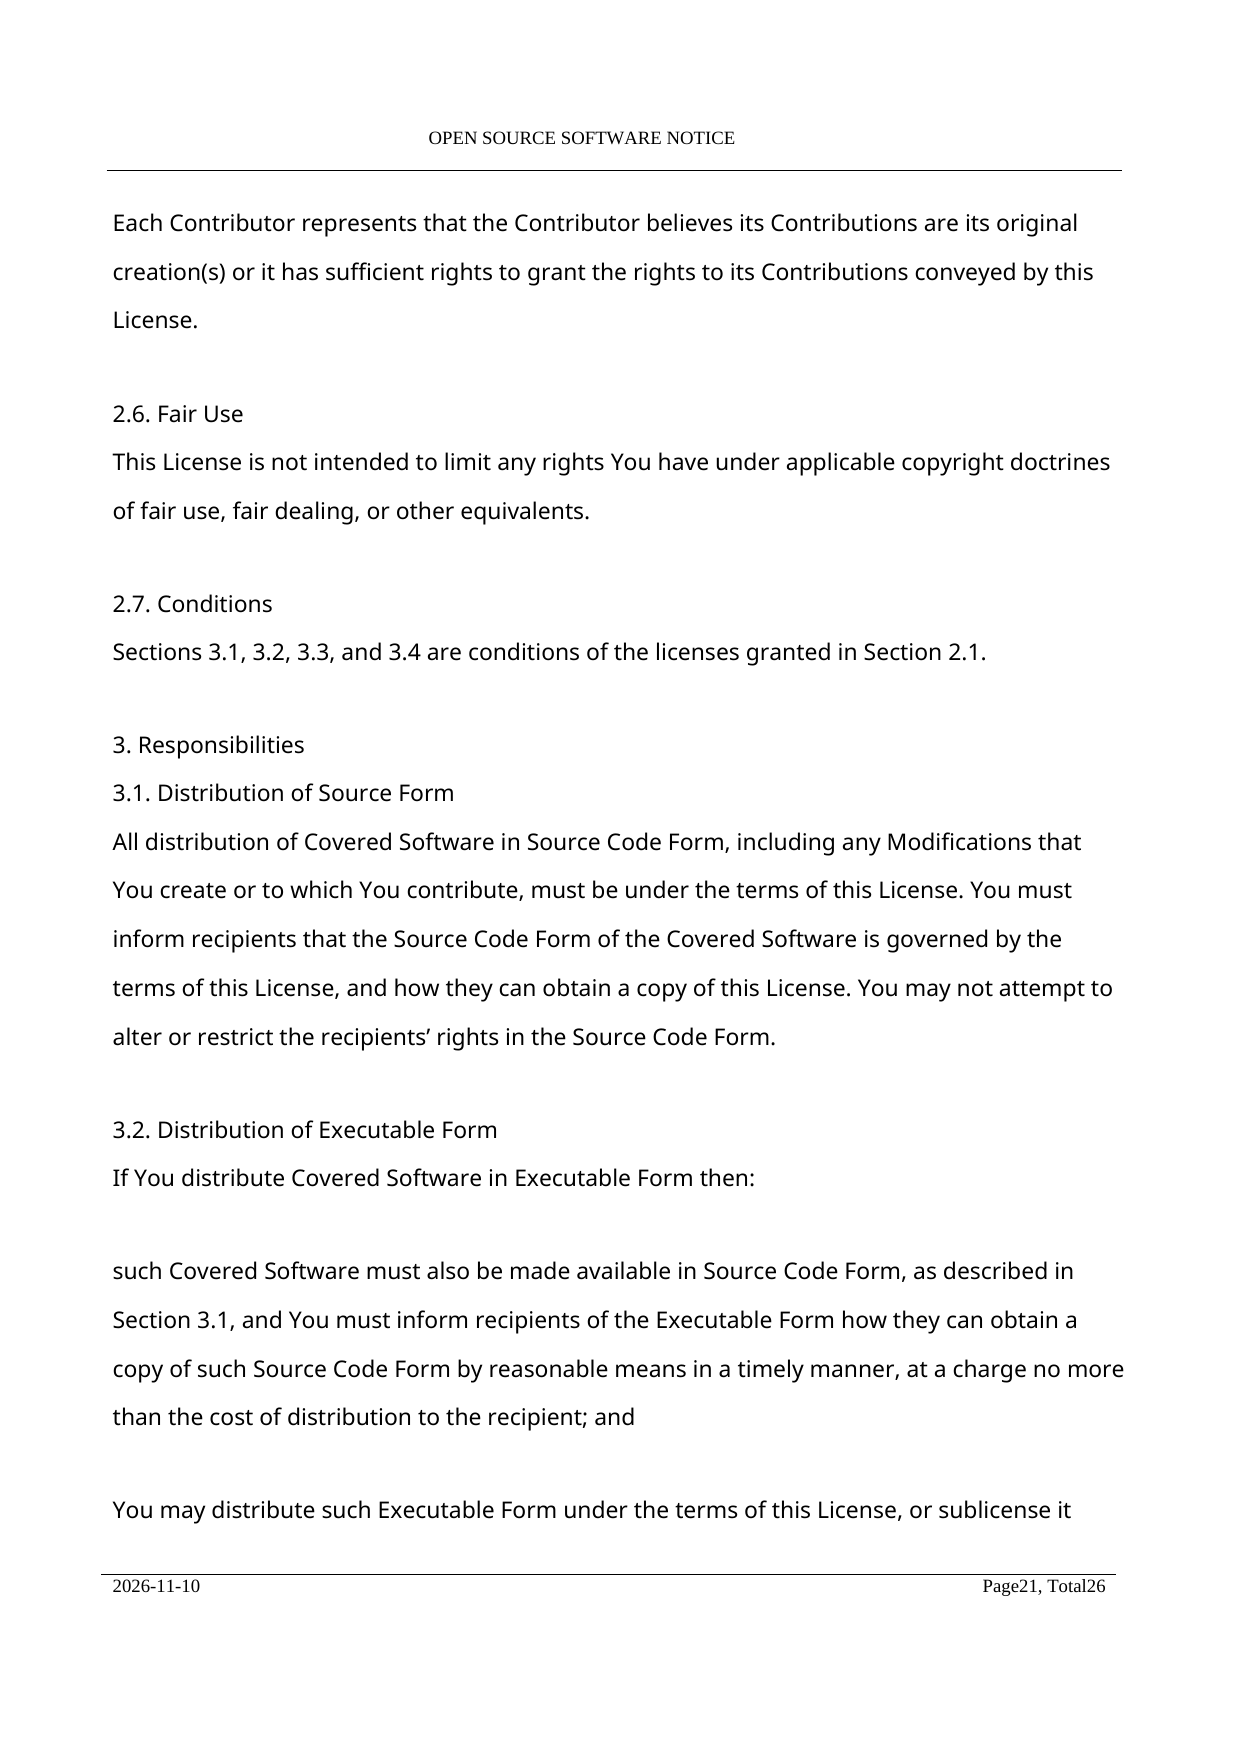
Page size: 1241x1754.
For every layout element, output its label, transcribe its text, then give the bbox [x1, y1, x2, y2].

text 2.6. Fair Use [112, 397, 1128, 429]
text Each Contributor represents that the Contributor believes its Contributions are its original creation(s) or it has sufficient rights to grant the rights to its Contributions conveyed by this License. [112, 206, 1128, 336]
text 3.2. Distribution of Executable Form [112, 1113, 1128, 1146]
text 3.1. Distribution of Source Form [112, 777, 1128, 809]
text All distribution of Covered Software in Source Code Form, including any Modifications that You create or to which You contribute, must be under the terms of this License. You must inform recipients that the Source Code Form of the Covered Software is governed by the terms of this License, and how they can obtain a copy of this License. You may not attempt to alter or restrict the recipients’ rights in the Source Code Form. [112, 825, 1128, 1052]
text This License is not intended to limit any rights You have under applicable copyright doctrines of fair use, fair dealing, or other equivalents. [112, 445, 1128, 526]
text 2.7. Conditions [112, 587, 1128, 620]
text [112, 1494, 1128, 1526]
text 3. Responsibilities [112, 728, 1128, 761]
text Sections 3.1, 3.2, 3.3, and 3.4 are conditions of the licenses granted in Section 2.1. [112, 635, 1128, 668]
text If You distribute Covered Software in Executable Form then: [112, 1161, 1128, 1194]
text such Covered Software must also be made available in Source Code Form, as described in Section 3.1, and You must inform recipients of the Executable Form how they can obtain a copy of such Source Code Form by reasonable means in a timely manner, at a charge no more than the cost of distribution to the recipient; and [112, 1254, 1128, 1433]
